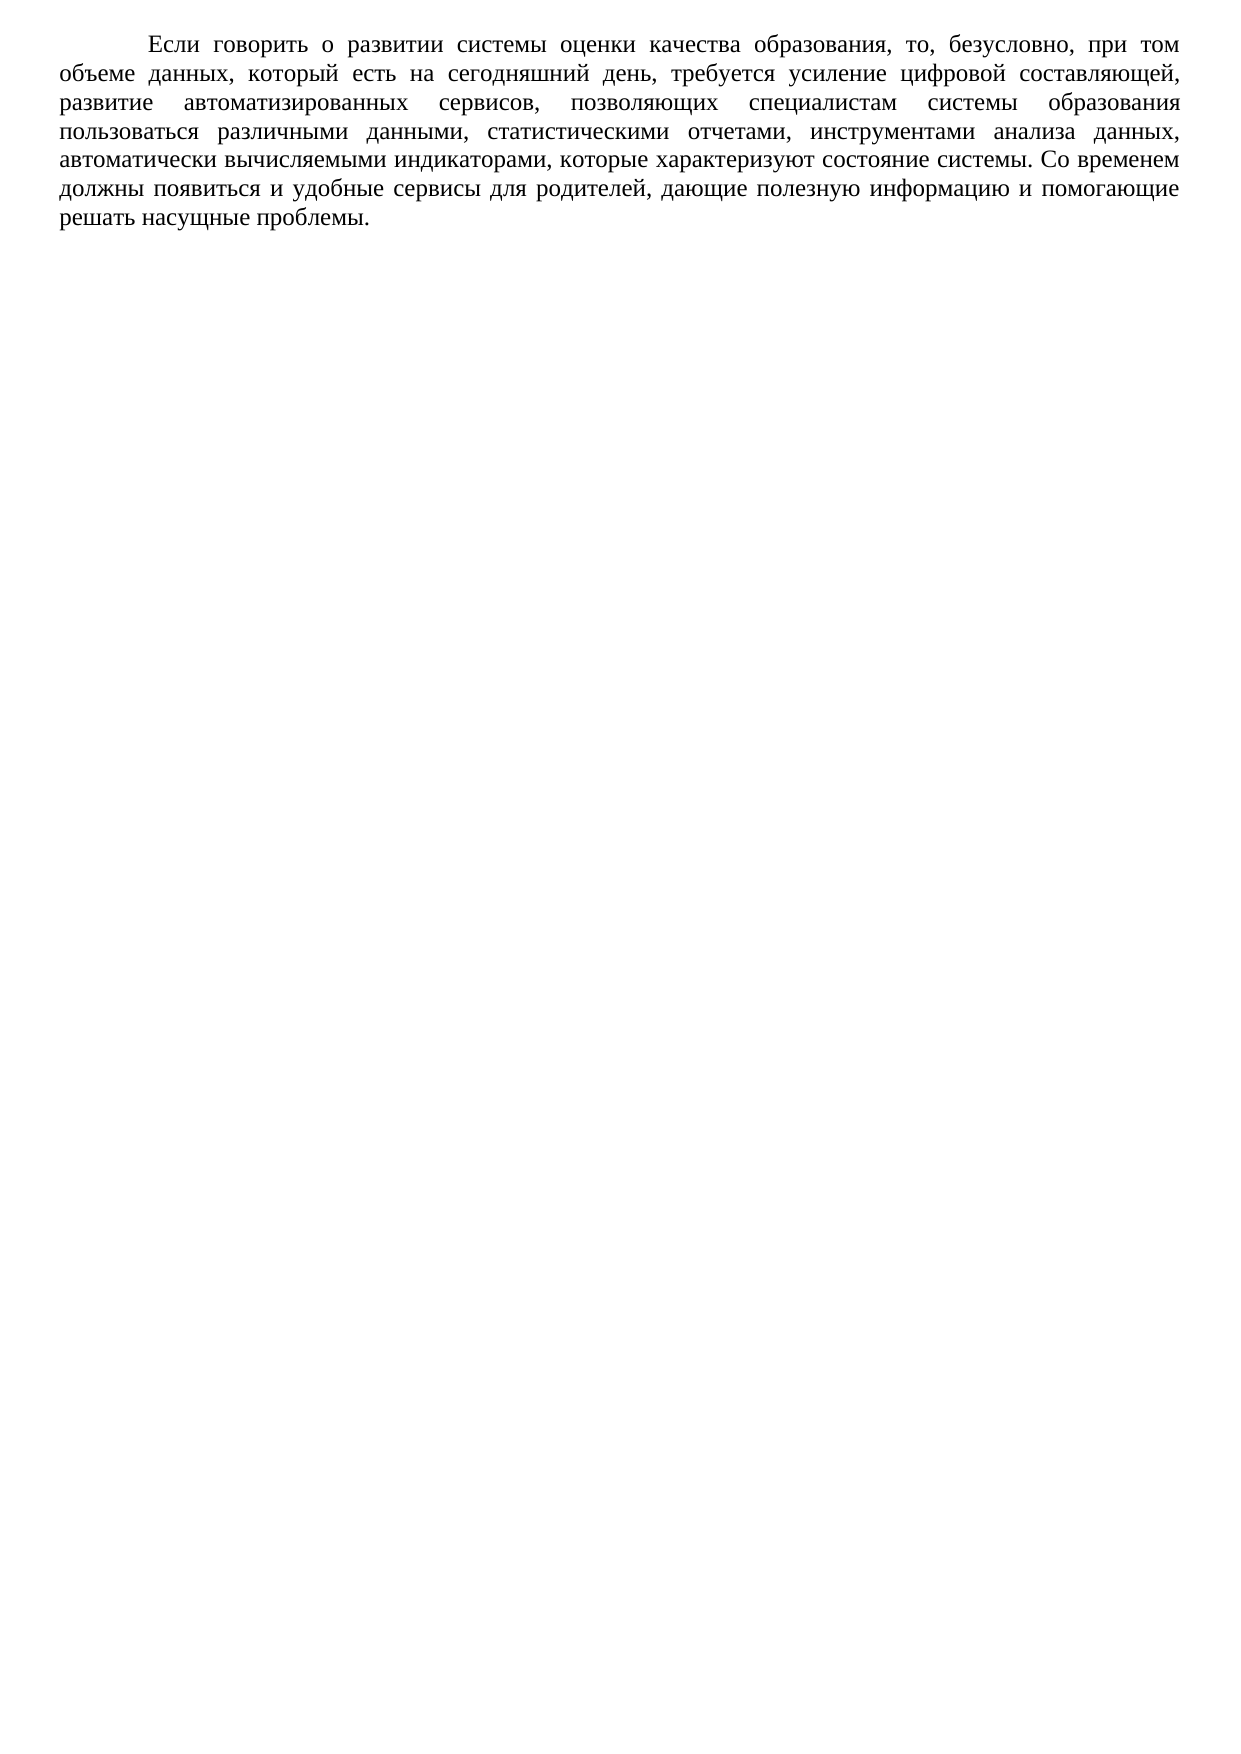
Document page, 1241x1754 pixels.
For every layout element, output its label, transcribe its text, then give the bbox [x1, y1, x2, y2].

text Если говорить о развитии системы оценки качества образования, то, безусловно, при том объеме данных, который есть на сегодняшний день, требуется усиление цифровой составляющей, развитие автоматизированных сервисов, позволяющих специалистам системы образования пользоваться различными данными, статистическими отчетами, инструментами анализа данных, автоматически вычисляемыми индикаторами, которые характеризуют состояние системы. Со временем должны появиться и удобные сервисы для родителей, дающие полезную информацию и помогающие решать насущные проблемы. [59, 29, 1181, 231]
